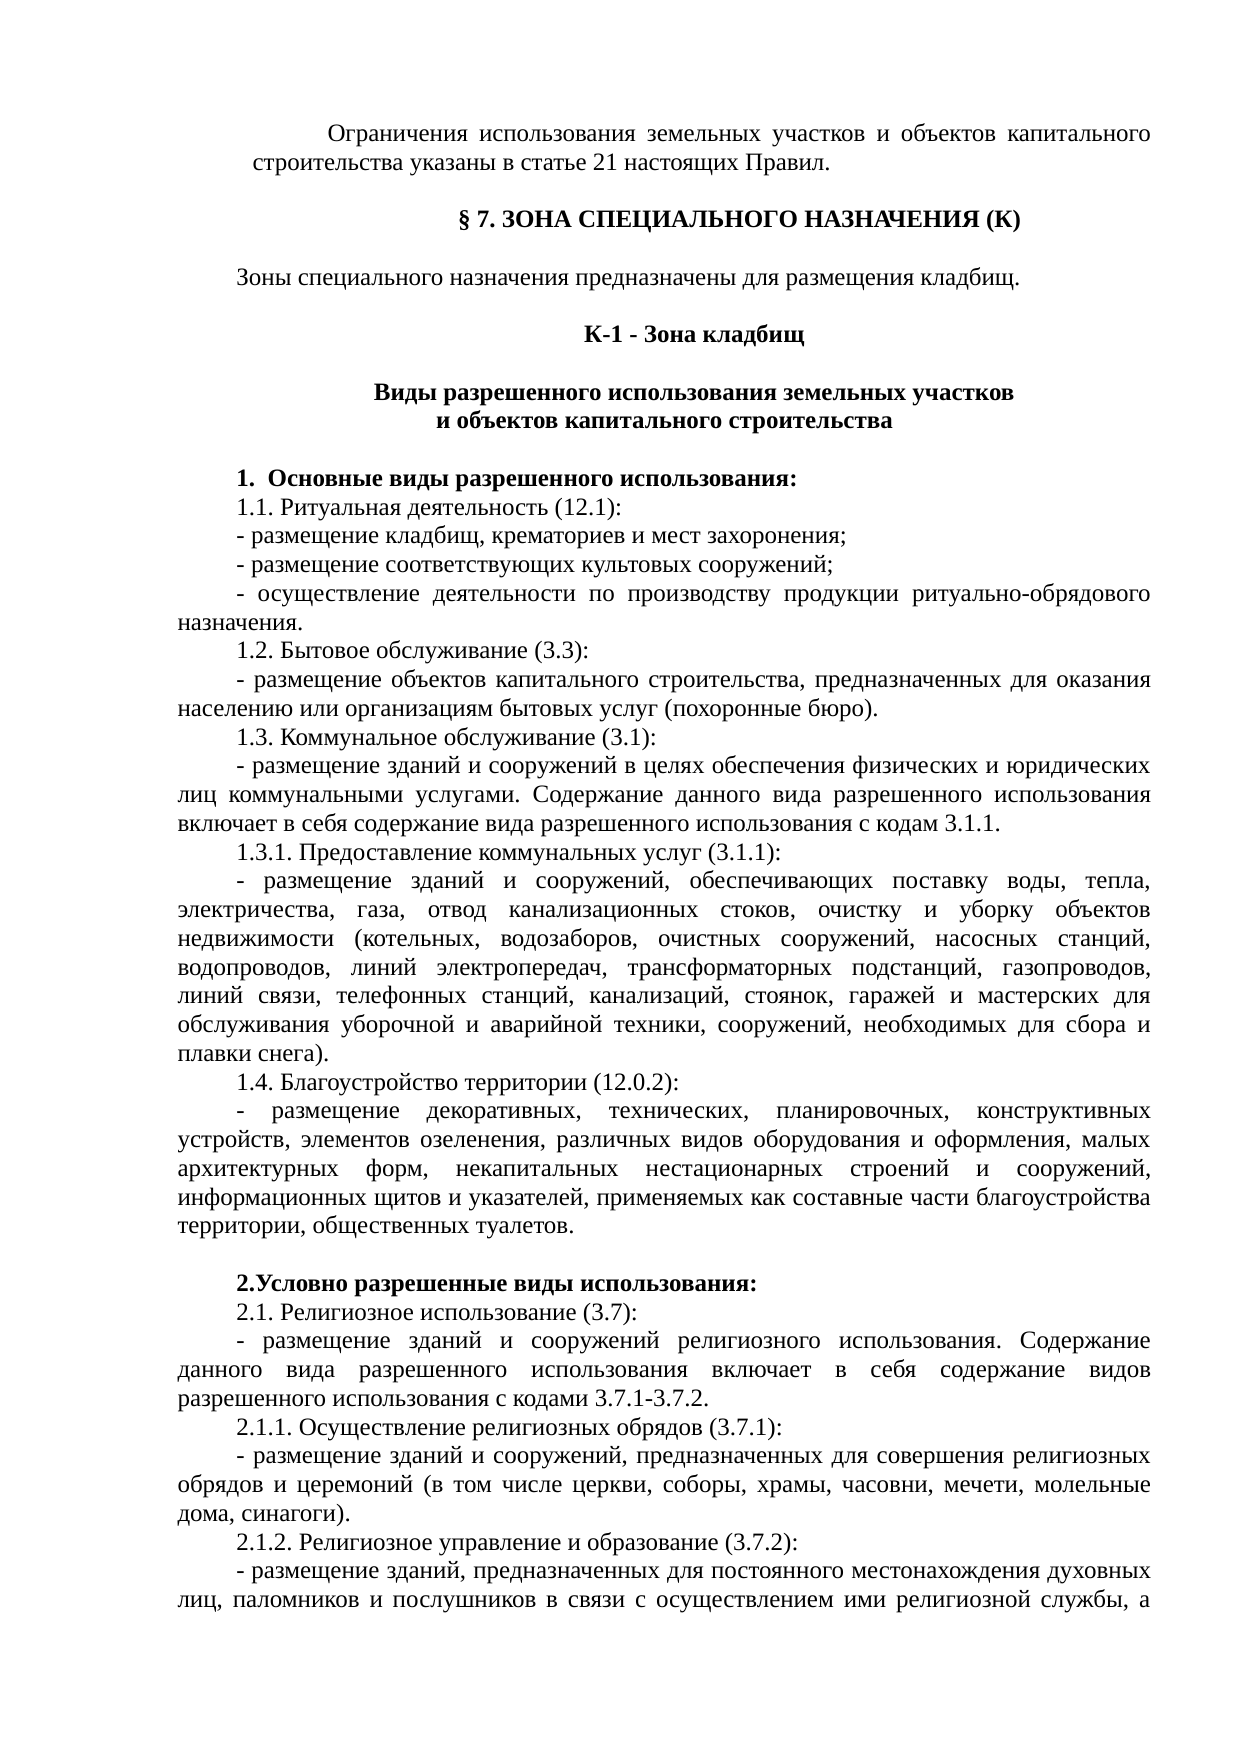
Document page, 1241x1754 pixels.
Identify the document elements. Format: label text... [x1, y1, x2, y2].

text К-1 - Зона кладбищ [177, 319, 1152, 348]
text 1.3.1. Предоставление коммунальных услуг (3.1.1): [177, 837, 1152, 866]
text 1.4. Благоустройство территории (12.0.2): [177, 1067, 1152, 1096]
text - размещение соответствующих культовых сооружений; [177, 549, 1152, 578]
text - размещение зданий и сооружений в целях обеспечения физических и юридических лиц коммунальными услугами. Содержание данного вида разрешенного использования включает в себя содержание вида разрешенного использования с кодам 3.1.1. [177, 751, 1152, 837]
text Виды разрешенного использования земельных участков [177, 377, 1152, 406]
text - размещение кладбищ, крематориев и мест захоронения; [177, 521, 1152, 549]
text 2.1.1. Осуществление религиозных обрядов (3.7.1): [177, 1412, 1152, 1441]
text Ограничения использования земельных участков и объектов капитального строительства указаны в статье 21 настоящих Правил. [252, 118, 1152, 176]
text 1.2. Бытовое обслуживание (3.3): [177, 636, 1152, 664]
text - размещение зданий и сооружений религиозного использования. Содержание данного вида разрешенного использования включает в себя содержание видов разрешенного использования с кодами 3.7.1-3.7.2. [177, 1326, 1152, 1412]
text - размещение декоративных, технических, планировочных, конструктивных устройств, элементов озеленения, различных видов оборудования и оформления, малых архитектурных форм, некапитальных нестационарных строений и сооружений, информационных щитов и указателей, применяемых как составные части благоустройства территории, общественных туалетов. [177, 1096, 1152, 1239]
text Зоны специального назначения предназначены для размещения кладбищ. [177, 262, 1152, 291]
text 2.1.2. Религиозное управление и образование (3.7.2): [177, 1527, 1152, 1556]
text и объектов капитального строительства [177, 406, 1152, 434]
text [177, 1556, 1152, 1613]
text - размещение зданий и сооружений, предназначенных для совершения религиозных обрядов и церемоний (в том числе церкви, соборы, храмы, часовни, мечети, молельные дома, синагоги). [177, 1441, 1152, 1527]
text 2.Условно разрешенные виды использования: [177, 1268, 1152, 1297]
text 2.1. Религиозное использование (3.7): [177, 1297, 1152, 1326]
text - размещение объектов капитального строительства, предназначенных для оказания населению или организациям бытовых услуг (похоронные бюро). [177, 664, 1152, 722]
text - размещение зданий и сооружений, обеспечивающих поставку воды, тепла, электричества, газа, отвод канализационных стоков, очистку и уборку объектов недвижимости (котельных, водозаборов, очистных сооружений, насосных станций, водопроводов, линий электропередач, трансформаторных подстанций, газопроводов, линий связи, телефонных станций, канализаций, стоянок, гаражей и мастерских для обслуживания уборочной и аварийной техники, сооружений, необходимых для сбора и плавки снега). [177, 866, 1152, 1067]
text § 7. ЗОНА СПЕЦИАЛЬНОГО НАЗНАЧЕНИЯ (К) [252, 204, 1152, 233]
text 1. Основные виды разрешенного использования: [177, 463, 1152, 492]
text - осуществление деятельности по производству продукции ритуально-обрядового назначения. [177, 578, 1152, 636]
text 1.3. Коммунальное обслуживание (3.1): [177, 722, 1152, 751]
text 1.1. Ритуальная деятельность (12.1): [177, 492, 1152, 521]
